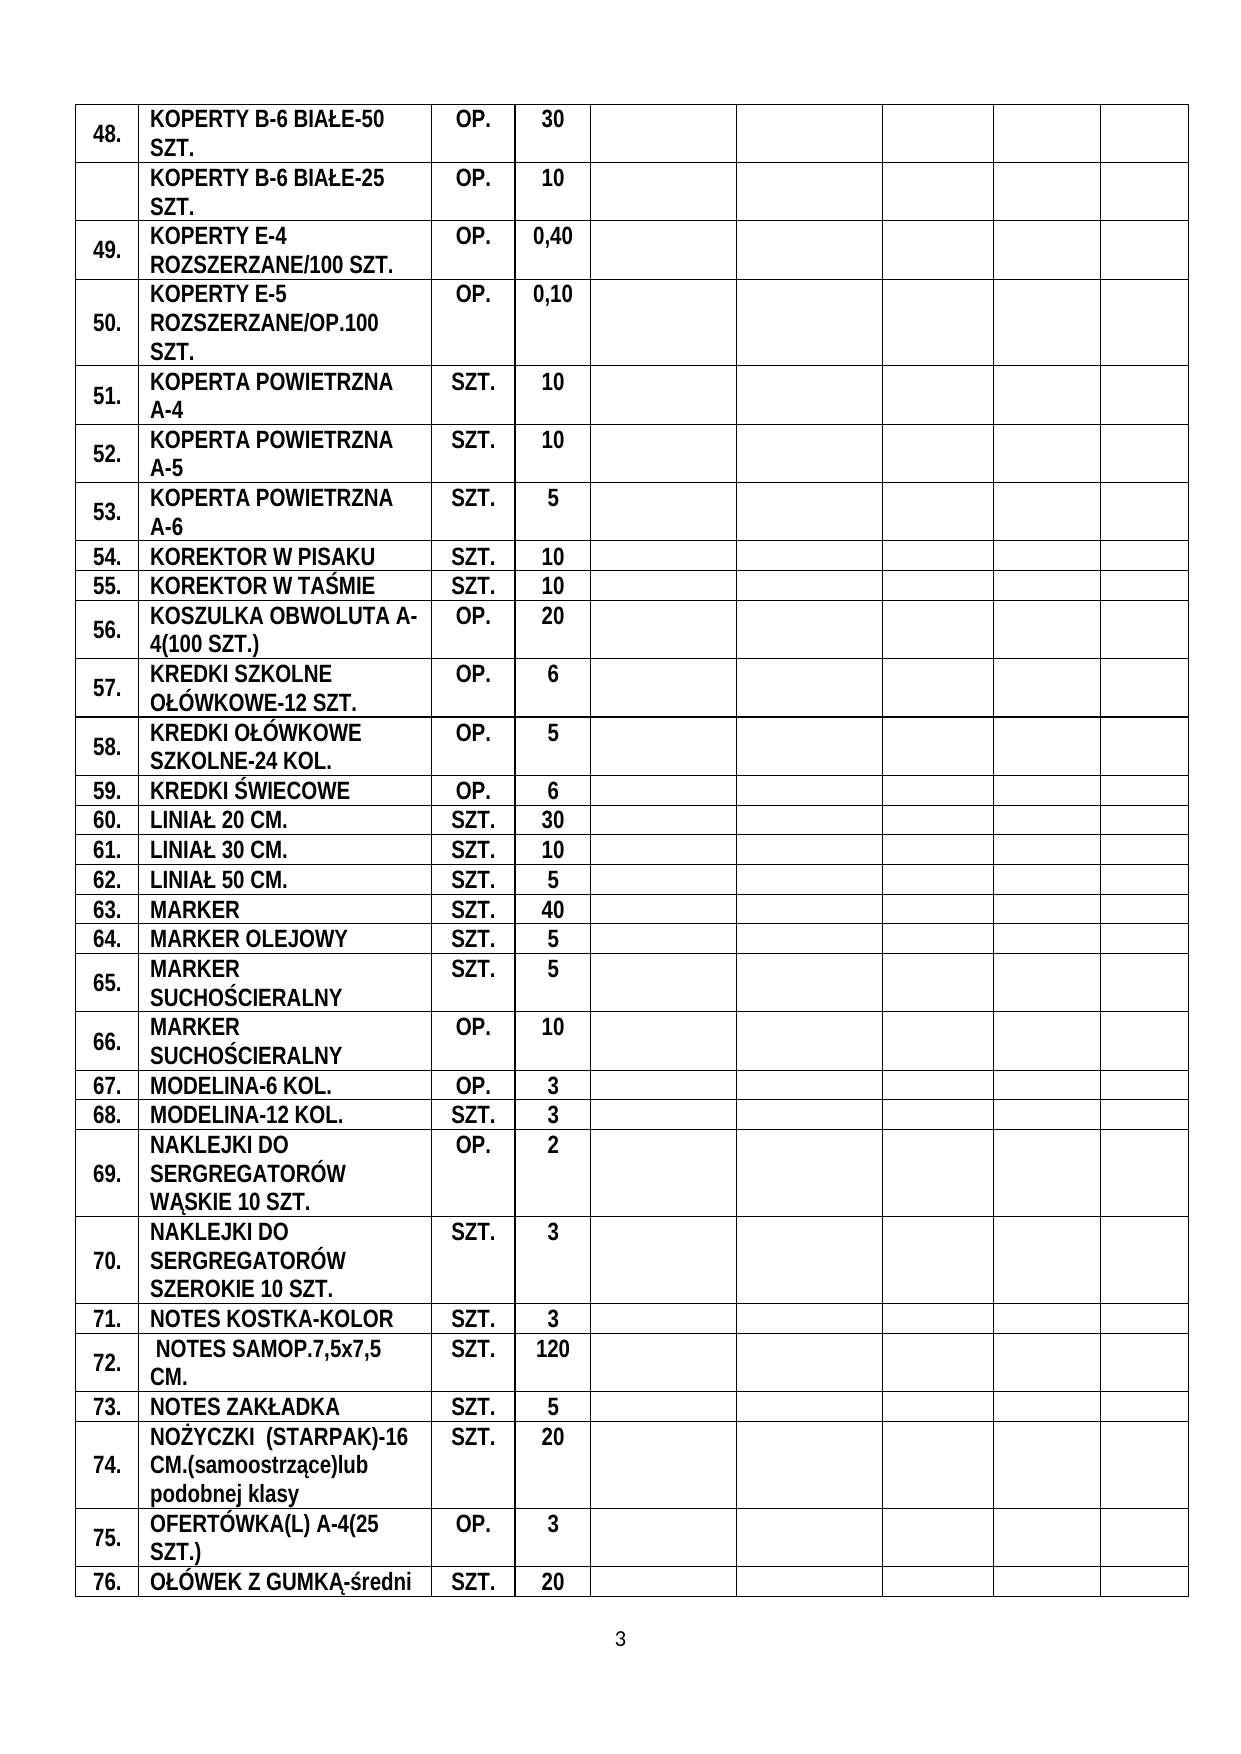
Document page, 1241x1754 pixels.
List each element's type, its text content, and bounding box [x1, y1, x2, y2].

table_cell [883, 1422, 993, 1508]
table_cell [1101, 865, 1188, 893]
table_cell [883, 1392, 993, 1421]
table_cell 3 [516, 1071, 590, 1099]
table_cell [883, 483, 993, 540]
table_cell 10 [516, 425, 590, 482]
table_cell [883, 924, 993, 953]
table_cell 0,10 [516, 280, 590, 365]
table_cell [737, 1304, 882, 1333]
table_cell SZT. [432, 895, 514, 923]
table_cell 53. [76, 483, 138, 540]
table_cell [591, 924, 736, 953]
table_cell 5 [516, 954, 590, 1011]
table_cell MARKER SUCHOŚCIERALNY [139, 954, 431, 1011]
table_cell OP. [432, 718, 514, 775]
table_cell [591, 280, 736, 365]
table_cell OP. [432, 221, 514, 278]
table_cell MARKER [139, 895, 431, 923]
table_cell [994, 571, 1100, 600]
table_cell NAKLEJKI DO SERGREGATORÓW SZEROKIE 10 SZT. [139, 1217, 431, 1303]
table_cell [883, 1071, 993, 1099]
table_cell 5 [516, 483, 590, 540]
table_cell OP. [432, 280, 514, 365]
table_cell OP. [432, 601, 514, 658]
table_cell [994, 105, 1100, 162]
table_cell 10 [516, 541, 590, 570]
table_cell SZT. [432, 1217, 514, 1303]
table_cell [591, 835, 736, 864]
table_cell OP. [432, 776, 514, 804]
table_cell NOTES ZAKŁADKA [139, 1392, 431, 1421]
table_cell [994, 865, 1100, 893]
table_cell SZT. [432, 571, 514, 600]
table_cell [994, 366, 1100, 424]
table_cell 3 [516, 1509, 590, 1566]
table_cell SZT. [432, 924, 514, 953]
table_cell KOPERTY B-6 BIAŁE-25 SZT. [139, 163, 431, 220]
table_cell [1101, 1012, 1188, 1069]
table_cell [994, 163, 1100, 220]
table_cell [883, 541, 993, 570]
table_cell [1101, 366, 1188, 424]
table_cell [737, 601, 882, 658]
table_cell [591, 163, 736, 220]
table_cell [994, 1392, 1100, 1421]
table_cell [591, 541, 736, 570]
table_cell [737, 954, 882, 1011]
table_cell [737, 1217, 882, 1303]
table_cell [883, 1509, 993, 1566]
table_cell [76, 163, 138, 220]
table_cell [1101, 806, 1188, 834]
table_cell 6 [516, 659, 590, 716]
table_cell [737, 835, 882, 864]
table_cell [737, 718, 882, 775]
table_cell KOPERTY B-6 BIAŁE-50 SZT. [139, 105, 431, 162]
table_cell [994, 1422, 1100, 1508]
table_cell [994, 1071, 1100, 1099]
table_cell KREDKI SZKOLNE OŁÓWKOWE-12 SZT. [139, 659, 431, 716]
table_cell [883, 571, 993, 600]
table_cell LINIAŁ 50 CM. [139, 865, 431, 893]
table_cell [737, 865, 882, 893]
table_cell KOPERTA POWIETRZNA A-6 [139, 483, 431, 540]
table_cell 30 [516, 806, 590, 834]
table_cell 10 [516, 366, 590, 424]
table_cell [994, 924, 1100, 953]
table_cell SZT. [432, 1100, 514, 1129]
table_cell [591, 1567, 736, 1596]
table_cell [591, 571, 736, 600]
table_cell 71. [76, 1304, 138, 1333]
table_cell MODELINA-12 KOL. [139, 1100, 431, 1129]
table_cell [591, 483, 736, 540]
table_cell [994, 601, 1100, 658]
table_cell LINIAŁ 20 CM. [139, 806, 431, 834]
table_cell [1101, 718, 1188, 775]
table_cell 51. [76, 366, 138, 424]
table_cell [591, 105, 736, 162]
table_cell 48. [76, 105, 138, 162]
table_cell NOTES KOSTKA-KOLOR [139, 1304, 431, 1333]
table_cell 58. [76, 718, 138, 775]
table_cell [591, 1304, 736, 1333]
table_cell [994, 221, 1100, 278]
table_cell OP. [432, 1509, 514, 1566]
table_cell [1101, 1100, 1188, 1129]
table_cell [737, 483, 882, 540]
table_cell [737, 806, 882, 834]
table_cell 3 [516, 1100, 590, 1129]
table_cell [1101, 280, 1188, 365]
table_cell [1101, 541, 1188, 570]
table_cell [1101, 1422, 1188, 1508]
table_cell [737, 659, 882, 716]
table_cell [994, 1304, 1100, 1333]
table_cell [883, 163, 993, 220]
table_cell 30 [516, 105, 590, 162]
table_cell OP. [432, 105, 514, 162]
table_cell [737, 163, 882, 220]
table_cell [883, 806, 993, 834]
table_cell 20 [516, 601, 590, 658]
table_cell [994, 1100, 1100, 1129]
table_cell [591, 954, 736, 1011]
table_cell [591, 1392, 736, 1421]
table_cell 6 [516, 776, 590, 804]
table_cell [994, 1217, 1100, 1303]
table_cell 10 [516, 835, 590, 864]
table_cell [883, 1334, 993, 1391]
table_cell [1101, 895, 1188, 923]
table_cell 68. [76, 1100, 138, 1129]
table_cell [1101, 483, 1188, 540]
table_cell [591, 366, 736, 424]
table_cell 49. [76, 221, 138, 278]
table_cell [994, 806, 1100, 834]
table_cell [737, 571, 882, 600]
table_cell [737, 1392, 882, 1421]
table_cell [1101, 1509, 1188, 1566]
table_cell 57. [76, 659, 138, 716]
table_cell [883, 835, 993, 864]
table_cell SZT. [432, 865, 514, 893]
table_cell MODELINA-6 KOL. [139, 1071, 431, 1099]
table_cell 72. [76, 1334, 138, 1391]
table_cell [591, 1334, 736, 1391]
table_cell [883, 1130, 993, 1216]
table_cell SZT. [432, 1334, 514, 1391]
table_cell MARKER SUCHOŚCIERALNY [139, 1012, 431, 1069]
table_cell [994, 718, 1100, 775]
table_cell [591, 1130, 736, 1216]
table_cell [737, 1071, 882, 1099]
table_cell 3 [516, 1304, 590, 1333]
table_cell [737, 776, 882, 804]
table_cell [1101, 1392, 1188, 1421]
table_cell OP. [432, 1130, 514, 1216]
table_cell [883, 366, 993, 424]
table_cell [994, 835, 1100, 864]
table_cell [1101, 163, 1188, 220]
table_cell [883, 1217, 993, 1303]
table_cell KOPERTY E-5 ROZSZERZANE/OP.100 SZT. [139, 280, 431, 365]
table_cell [591, 1012, 736, 1069]
table_cell KOSZULKA OBWOLUTA A-4(100 SZT.) [139, 601, 431, 658]
table_cell [994, 1334, 1100, 1391]
table_cell [994, 776, 1100, 804]
table_cell 73. [76, 1392, 138, 1421]
table_cell [737, 1130, 882, 1216]
table_cell KOREKTOR W TAŚMIE [139, 571, 431, 600]
table_cell [883, 776, 993, 804]
table_cell [1101, 1130, 1188, 1216]
table_cell [737, 366, 882, 424]
table_cell 20 [516, 1567, 590, 1596]
table_cell SZT. [432, 806, 514, 834]
table_cell 50. [76, 280, 138, 365]
table_cell KOPERTA POWIETRZNA A-4 [139, 366, 431, 424]
table_cell [1101, 924, 1188, 953]
table_cell [1101, 425, 1188, 482]
table_cell [737, 1100, 882, 1129]
table_cell [591, 221, 736, 278]
table_cell [1101, 954, 1188, 1011]
table_cell [883, 1012, 993, 1069]
table_cell [1101, 1071, 1188, 1099]
table_cell [1101, 221, 1188, 278]
table_cell [591, 865, 736, 893]
table_cell NOŻYCZKI (STARPAK)-16 CM.(samoostrzące)lub podobnej klasy [139, 1422, 431, 1508]
table_cell 74. [76, 1422, 138, 1508]
table_cell [591, 1509, 736, 1566]
table_cell [737, 541, 882, 570]
table_cell 5 [516, 924, 590, 953]
table_cell [994, 1567, 1100, 1596]
table_cell [737, 280, 882, 365]
table_cell OP. [432, 659, 514, 716]
table_cell [737, 1334, 882, 1391]
table_cell [883, 425, 993, 482]
table_cell 61. [76, 835, 138, 864]
table_cell [591, 806, 736, 834]
table_cell SZT. [432, 366, 514, 424]
table_cell [1101, 601, 1188, 658]
table_cell KOPERTY E-4 ROZSZERZANE/100 SZT. [139, 221, 431, 278]
table_cell [883, 718, 993, 775]
table_cell [591, 895, 736, 923]
table_cell [737, 1509, 882, 1566]
table_cell [883, 1100, 993, 1129]
table_cell 60. [76, 806, 138, 834]
table_cell 120 [516, 1334, 590, 1391]
table_cell [737, 105, 882, 162]
table_cell NAKLEJKI DO SERGREGATORÓW WĄSKIE 10 SZT. [139, 1130, 431, 1216]
table_cell [994, 954, 1100, 1011]
table_cell OP. [432, 1012, 514, 1069]
table_cell 5 [516, 1392, 590, 1421]
table_cell 2 [516, 1130, 590, 1216]
table_cell [994, 1012, 1100, 1069]
table_cell SZT. [432, 1304, 514, 1333]
table_cell 5 [516, 718, 590, 775]
table_cell [591, 1100, 736, 1129]
table_cell KREDKI ŚWIECOWE [139, 776, 431, 804]
table_cell [883, 221, 993, 278]
table_cell 63. [76, 895, 138, 923]
table_cell 75. [76, 1509, 138, 1566]
table_cell SZT. [432, 835, 514, 864]
table_cell [883, 895, 993, 923]
table_cell [994, 541, 1100, 570]
table_cell SZT. [432, 425, 514, 482]
table_cell [1101, 1334, 1188, 1391]
table_cell [591, 1217, 736, 1303]
table_cell [737, 221, 882, 278]
table_cell 3 [516, 1217, 590, 1303]
table_cell [591, 659, 736, 716]
table_cell 65. [76, 954, 138, 1011]
table_cell SZT. [432, 1392, 514, 1421]
table_cell SZT. [432, 1422, 514, 1508]
table_cell 10 [516, 1012, 590, 1069]
table_cell 55. [76, 571, 138, 600]
table_cell [591, 1422, 736, 1508]
table_cell 76. [76, 1567, 138, 1596]
table_cell SZT. [432, 1567, 514, 1596]
table_cell 66. [76, 1012, 138, 1069]
table_cell [591, 776, 736, 804]
table_cell [883, 954, 993, 1011]
table_cell [994, 895, 1100, 923]
table_cell KREDKI OŁÓWKOWE SZKOLNE-24 KOL. [139, 718, 431, 775]
table_cell 0,40 [516, 221, 590, 278]
table_cell [1101, 571, 1188, 600]
table_cell [737, 1422, 882, 1508]
table_cell NOTES SAMOP.7,5x7,5 CM. [139, 1334, 431, 1391]
table_cell [737, 895, 882, 923]
table_cell [1101, 659, 1188, 716]
table_cell [737, 1567, 882, 1596]
table_cell 69. [76, 1130, 138, 1216]
table_cell 56. [76, 601, 138, 658]
table_cell [1101, 835, 1188, 864]
table_cell [994, 280, 1100, 365]
table_cell OŁÓWEK Z GUMKĄ-średni [139, 1567, 431, 1596]
table_cell [1101, 105, 1188, 162]
table_cell 20 [516, 1422, 590, 1508]
table_cell [883, 280, 993, 365]
table_cell 5 [516, 865, 590, 893]
table_cell [1101, 776, 1188, 804]
table_cell [591, 601, 736, 658]
table_cell [591, 1071, 736, 1099]
table_cell [883, 105, 993, 162]
table_cell 10 [516, 163, 590, 220]
table_cell 40 [516, 895, 590, 923]
table_cell OFERTÓWKA(L) A-4(25 SZT.) [139, 1509, 431, 1566]
table_cell 67. [76, 1071, 138, 1099]
table_cell [883, 659, 993, 716]
table_cell [994, 1509, 1100, 1566]
table_cell MARKER OLEJOWY [139, 924, 431, 953]
table_cell 10 [516, 571, 590, 600]
table_cell [883, 1304, 993, 1333]
table_cell [883, 601, 993, 658]
table_cell OP. [432, 163, 514, 220]
table_cell [994, 483, 1100, 540]
table_cell [994, 1130, 1100, 1216]
table_cell [737, 924, 882, 953]
table_cell LINIAŁ 30 CM. [139, 835, 431, 864]
table_cell [591, 425, 736, 482]
table_cell [883, 865, 993, 893]
table_cell 59. [76, 776, 138, 804]
table_cell [1101, 1217, 1188, 1303]
table_cell [737, 425, 882, 482]
table_cell KOREKTOR W PISAKU [139, 541, 431, 570]
table_cell SZT. [432, 541, 514, 570]
table_cell [1101, 1304, 1188, 1333]
table_cell [994, 659, 1100, 716]
table_cell [994, 425, 1100, 482]
table_cell SZT. [432, 954, 514, 1011]
table_cell [883, 1567, 993, 1596]
table_cell OP. [432, 1071, 514, 1099]
table_cell [591, 718, 736, 775]
table_cell [1101, 1567, 1188, 1596]
table_cell 70. [76, 1217, 138, 1303]
table_cell KOPERTA POWIETRZNA A-5 [139, 425, 431, 482]
table_cell 54. [76, 541, 138, 570]
table_cell [737, 1012, 882, 1069]
table_cell 52. [76, 425, 138, 482]
table_cell SZT. [432, 483, 514, 540]
table_cell 62. [76, 865, 138, 893]
table_cell 64. [76, 924, 138, 953]
